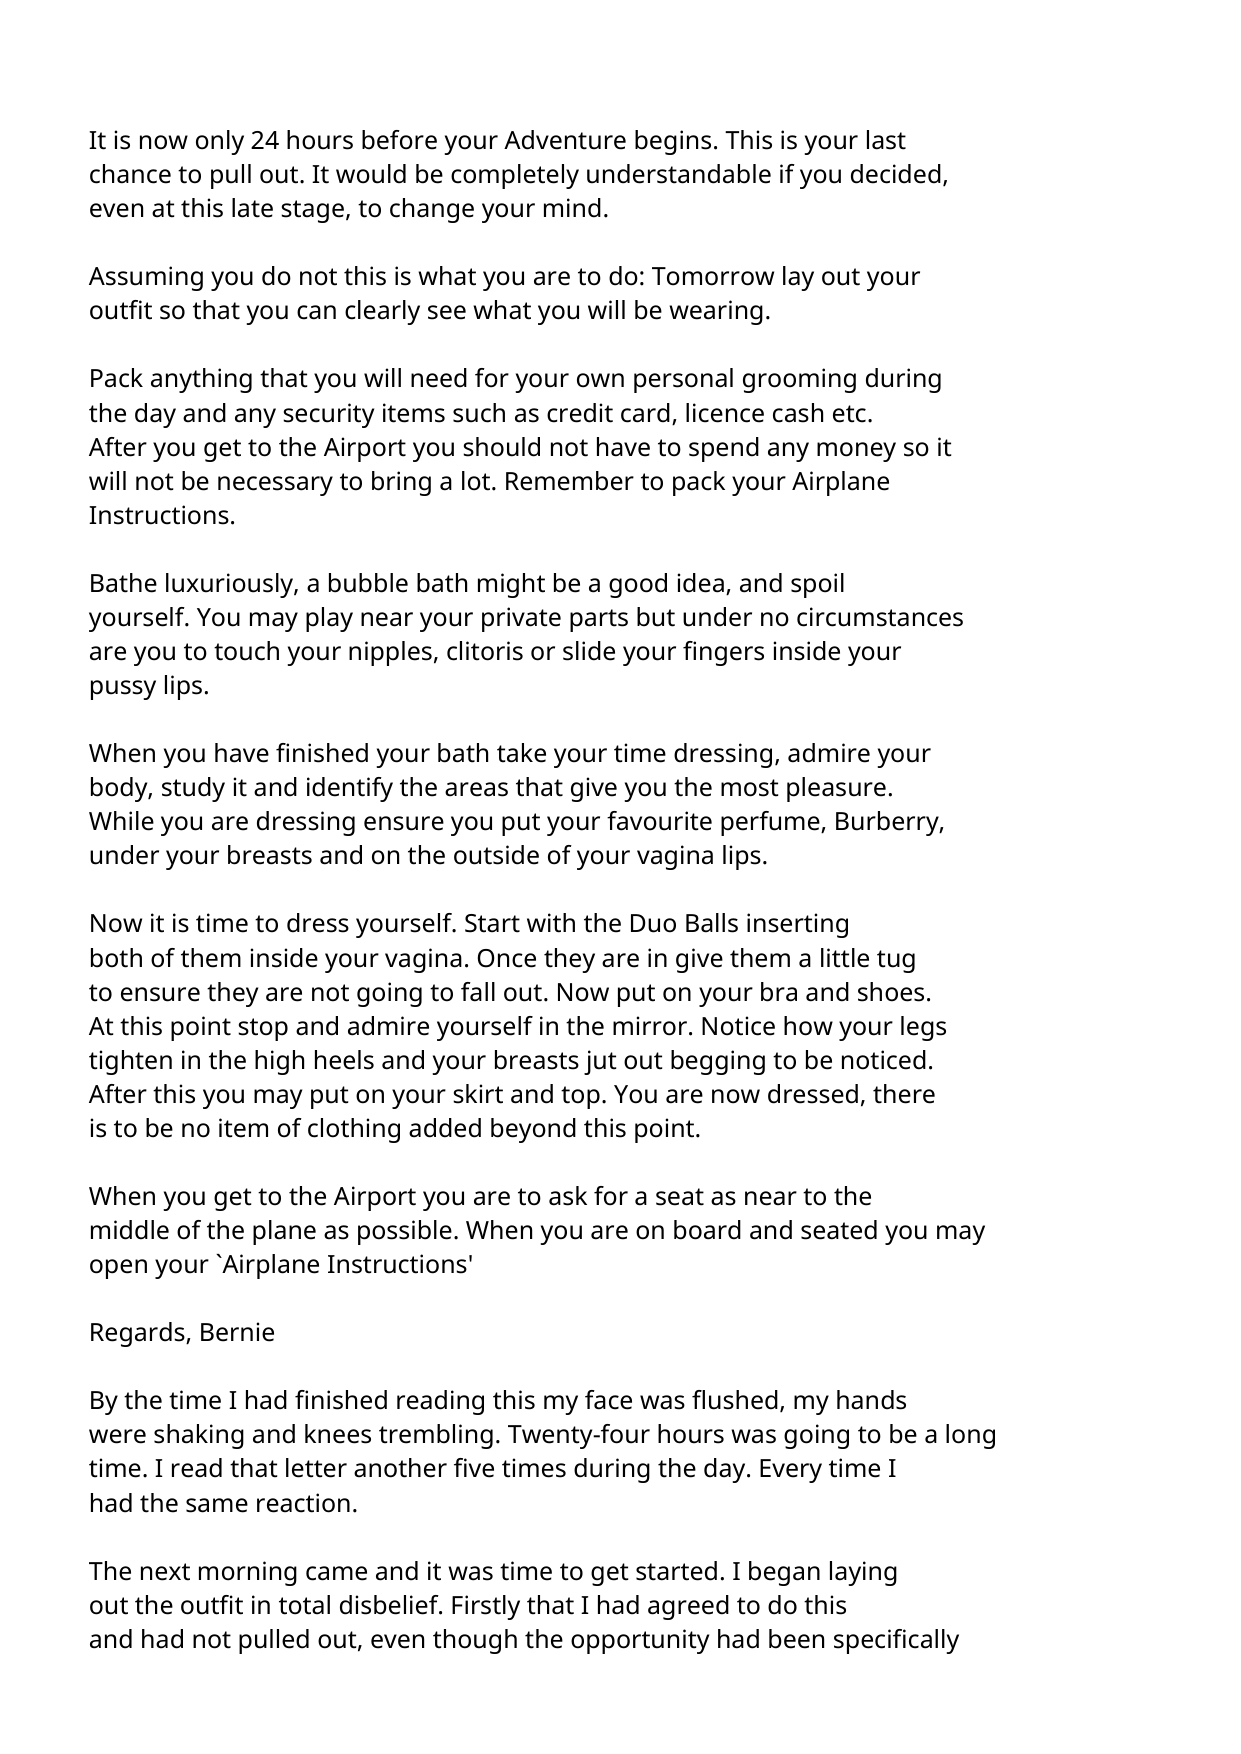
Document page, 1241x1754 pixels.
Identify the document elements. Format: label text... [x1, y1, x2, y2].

text While you are dressing ensure you put your favourite perfume, Burberry, [89, 804, 1152, 838]
text had the same reaction. [89, 1485, 1152, 1519]
text the day and any security items such as credit card, licence cash etc. [89, 395, 1152, 429]
text Assuming you do not this is what you are to do: Tomorrow lay out your [89, 259, 1152, 293]
text will not be necessary to bring a lot. Remember to pack your Airplane [89, 463, 1152, 497]
text chance to pull out. It would be completely understandable if you decided, [89, 157, 1152, 191]
text When you get to the Airport you are to ask for a seat as near to the [89, 1179, 1152, 1213]
text Bathe luxuriously, a bubble bath might be a good idea, and spoil [89, 566, 1152, 599]
text middle of the plane as possible. When you are on board and seated you may [89, 1213, 1152, 1247]
text both of them inside your vagina. Once they are in give them a little tug [89, 940, 1152, 974]
text open your `Airplane Instructions' [89, 1247, 1152, 1281]
text Instructions. [89, 497, 1152, 531]
text time. I read that letter another five times during the day. Every time I [89, 1451, 1152, 1485]
text even at this late stage, to change your mind. [89, 191, 1152, 225]
text pussy lips. [89, 668, 1152, 702]
text By the time I had finished reading this my face was flushed, my hands [89, 1383, 1152, 1417]
text are you to touch your nipples, clitoris or slide your fingers inside your [89, 634, 1152, 668]
text When you have finished your bath take your time dressing, admire your [89, 736, 1152, 770]
text The next morning came and it was time to get started. I began laying [89, 1553, 1152, 1587]
text At this point stop and admire yourself in the mirror. Notice how your legs [89, 1008, 1152, 1042]
text After you get to the Airport you should not have to spend any money so it [89, 429, 1152, 463]
text body, study it and identify the areas that give you the most pleasure. [89, 770, 1152, 804]
text After this you may put on your skirt and top. You are now dressed, there [89, 1076, 1152, 1111]
text out the outfit in total disbelief. Firstly that I had agreed to do this [89, 1587, 1152, 1621]
text yourself. You may play near your private parts but under no circumstances [89, 599, 1152, 634]
text outfit so that you can clearly see what you will be wearing. [89, 293, 1152, 327]
text Now it is time to dress yourself. Start with the Duo Balls inserting [89, 906, 1152, 940]
text were shaking and knees trembling. Twenty-four hours was going to be a long [89, 1417, 1152, 1451]
text is to be no item of clothing added beyond this point. [89, 1111, 1152, 1144]
text Regards, Bernie [89, 1315, 1152, 1349]
text It is now only 24 hours before your Adventure begins. This is your last [89, 123, 1152, 157]
text tighten in the high heels and your breasts jut out begging to be noticed. [89, 1042, 1152, 1076]
text Pack anything that you will need for your own personal grooming during [89, 361, 1152, 395]
text under your breasts and on the outside of your vagina lips. [89, 838, 1152, 872]
text to ensure they are not going to fall out. Now put on your bra and shoes. [89, 974, 1152, 1008]
text and had not pulled out, even though the opportunity had been specifically [89, 1621, 1152, 1656]
